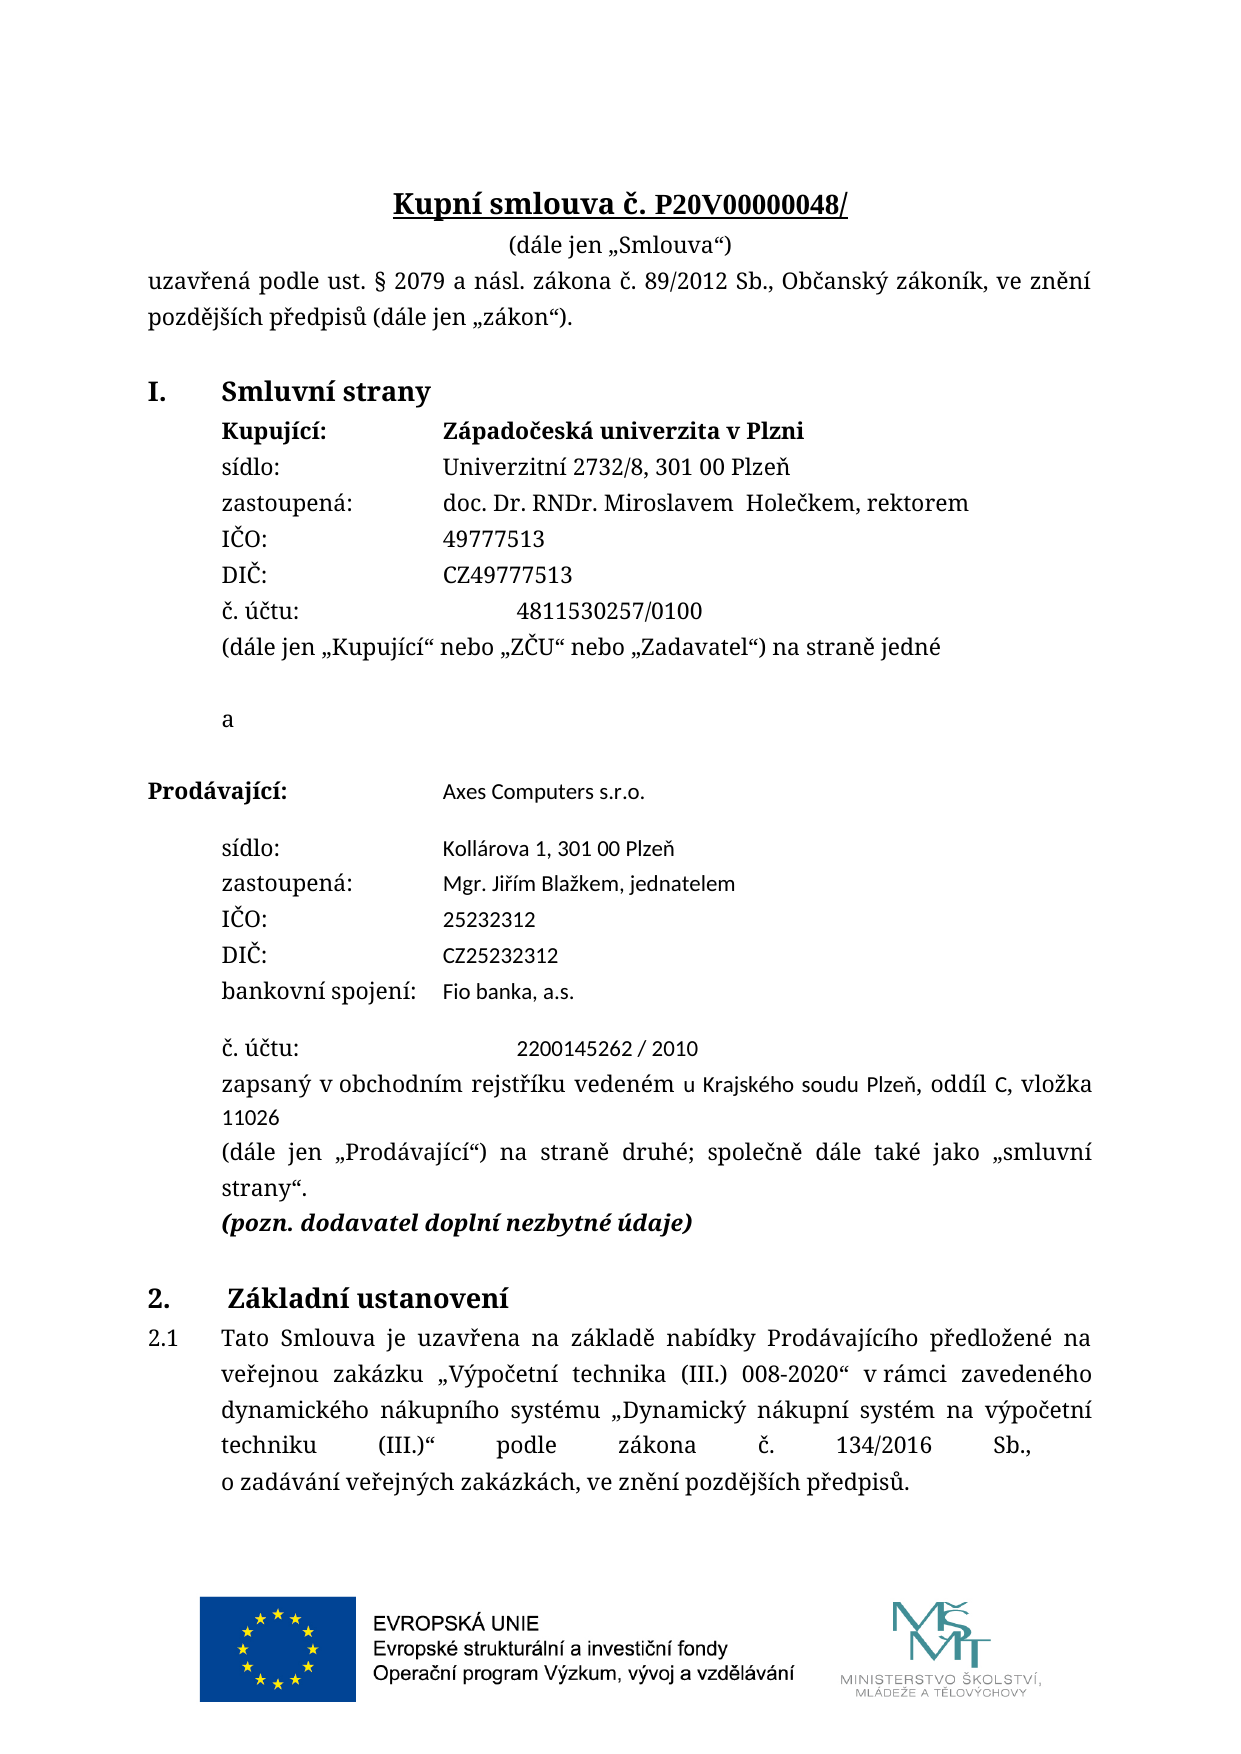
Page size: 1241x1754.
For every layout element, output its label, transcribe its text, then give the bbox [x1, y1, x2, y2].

text (dále jen „Kupující“ nebo „ZČU“ nebo „Zadavatel“) na straně jedné [221, 631, 1093, 662]
text uzavřená podle ust. § 2079 a násl. zákona č. 89/2012 Sb., Občanský zákoník, ve znění pozdějších předpisů (dále jen „zákon“). [148, 265, 1093, 332]
text Prodávající: Axes Computers s.r.o. [148, 775, 1093, 806]
text zastoupená: doc. Dr. RNDr. Miroslavem Holečkem, rektorem [221, 487, 1093, 518]
text DIČ: CZ25232312 [221, 939, 1093, 971]
text Kupující: Západočeská univerzita v Plzni [221, 415, 1093, 447]
text Kupní smlouva č. P20V00000048/ [148, 183, 1093, 223]
text (pozn. dodavatel doplní nezbytné údaje) [148, 1207, 1093, 1239]
text sídlo: Kollárova 1, 301 00 Plzeň [221, 831, 1093, 863]
text a [221, 703, 1093, 734]
text IČO: 25232312 [221, 903, 1093, 934]
text sídlo: Univerzitní 2732/8, 301 00 Plzeň [221, 451, 1093, 482]
text DIČ: CZ49777513 [221, 559, 1093, 590]
text č. účtu: 4811530257/0100 [221, 595, 1093, 626]
text č. účtu: 2200145262 / 2010 [221, 1032, 1093, 1063]
text zapsaný v obchodním rejstříku vedeném u Krajského soudu Plzeň, oddíl C, vložka 11026 [221, 1068, 1093, 1131]
text 2. Základní ustanovení [148, 1279, 1093, 1316]
text (dále jen „Prodávající“) na straně druhé; společně dále také jako „smluvní strany“. [221, 1136, 1093, 1203]
text I. Smluvní strany [148, 373, 1093, 410]
text (dále jen „Smlouva“) [148, 229, 1093, 260]
text bankovní spojení: Fio banka, a.s. [148, 975, 1093, 1006]
picture [147, 1544, 1093, 1754]
text IČO: 49777513 [221, 523, 1093, 554]
text 2.1 Tato Smlouva je uzavřena na základě nabídky Prodávajícího předložené na veřejnou zakázku „Výpočetní technika (III.) 008-2020“ v rámci zavedeného dynamického nákupního systému „Dynamický nákupní systém na výpočetní techniku (III.)“ podle zákona č. 134/2016 Sb., o zadávání veřejných zakázkách, ve znění pozdějších předpisů. [148, 1322, 1093, 1497]
text zastoupená: Mgr. Jiřím Blažkem, jednatelem [221, 867, 1093, 899]
